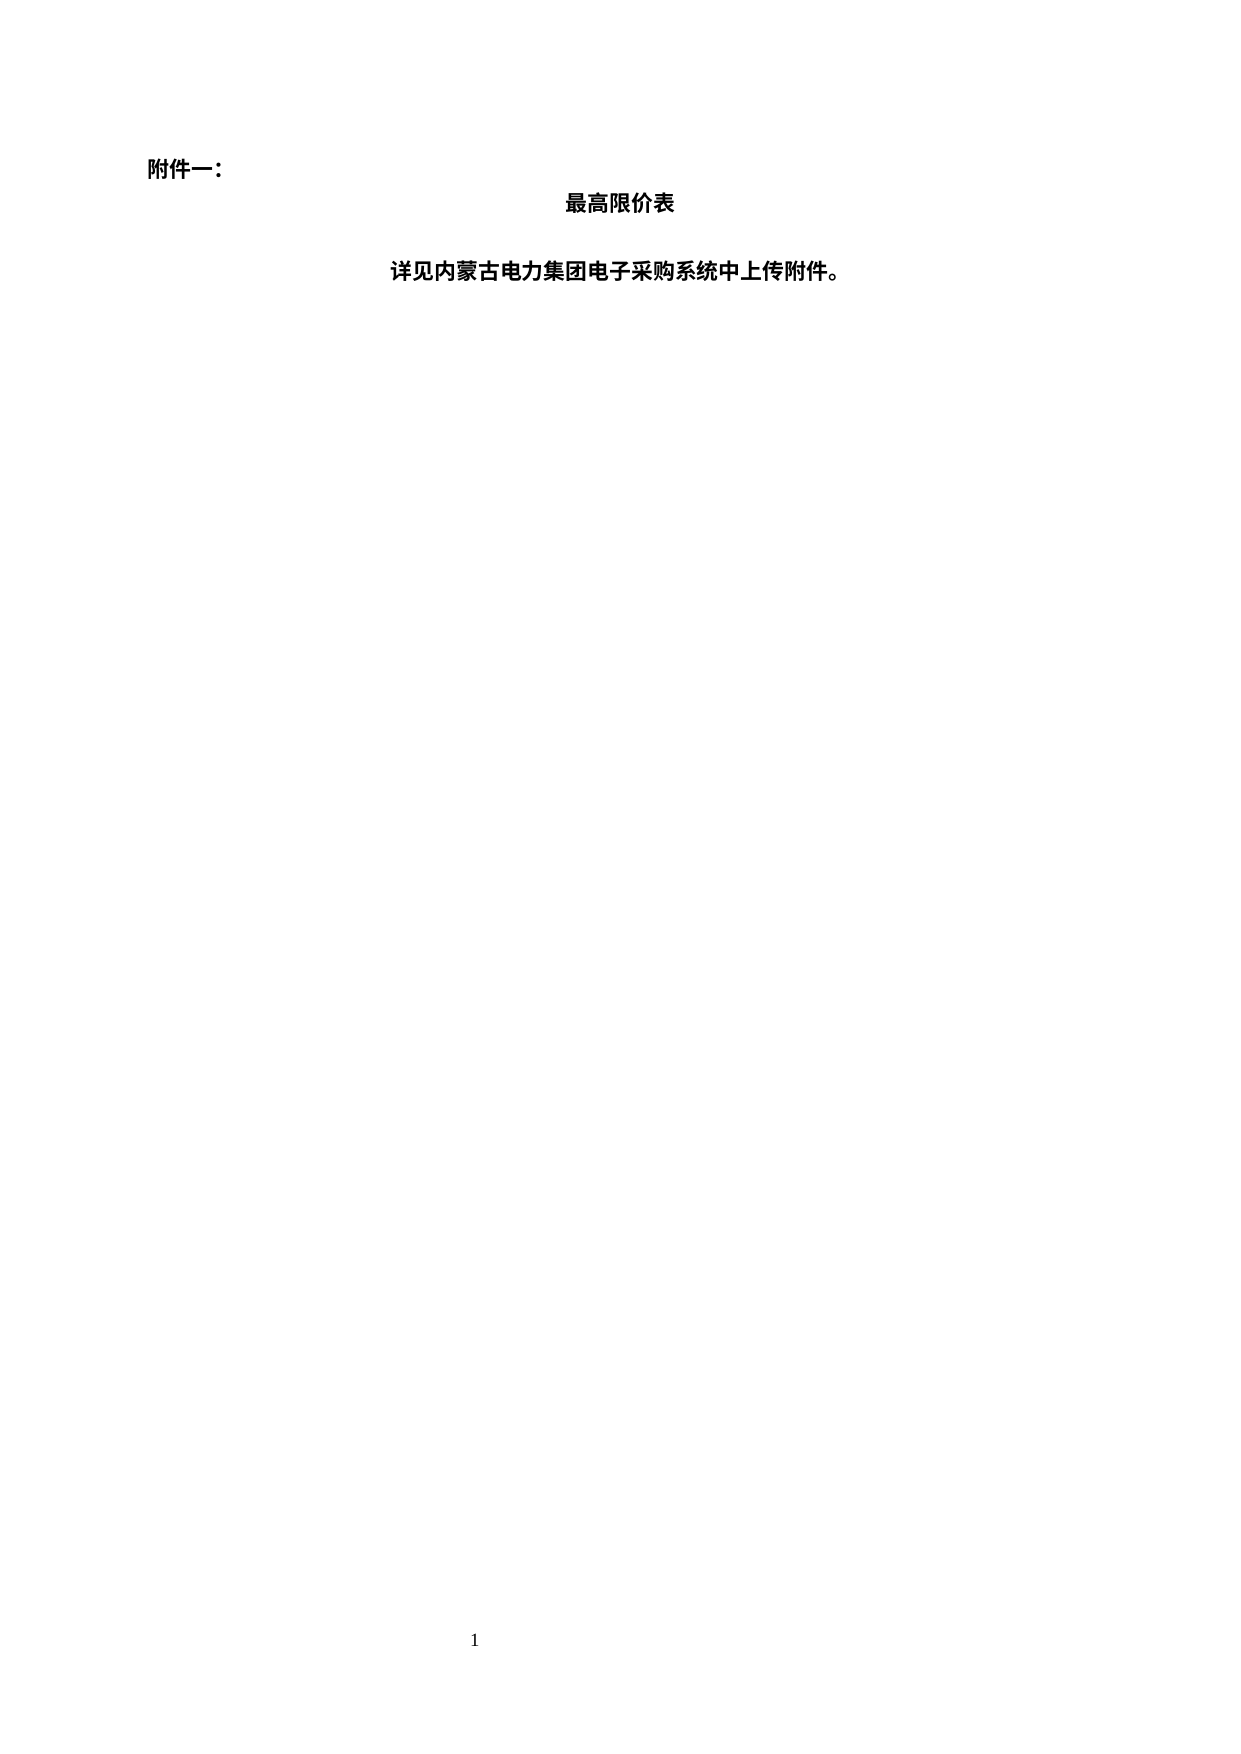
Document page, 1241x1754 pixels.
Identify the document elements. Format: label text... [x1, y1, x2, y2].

text 详见内蒙古电力集团电子采购系统中上传附件。 [148, 253, 1093, 286]
text 最高限价表 [148, 185, 1093, 219]
text 附件一： [148, 151, 1093, 185]
